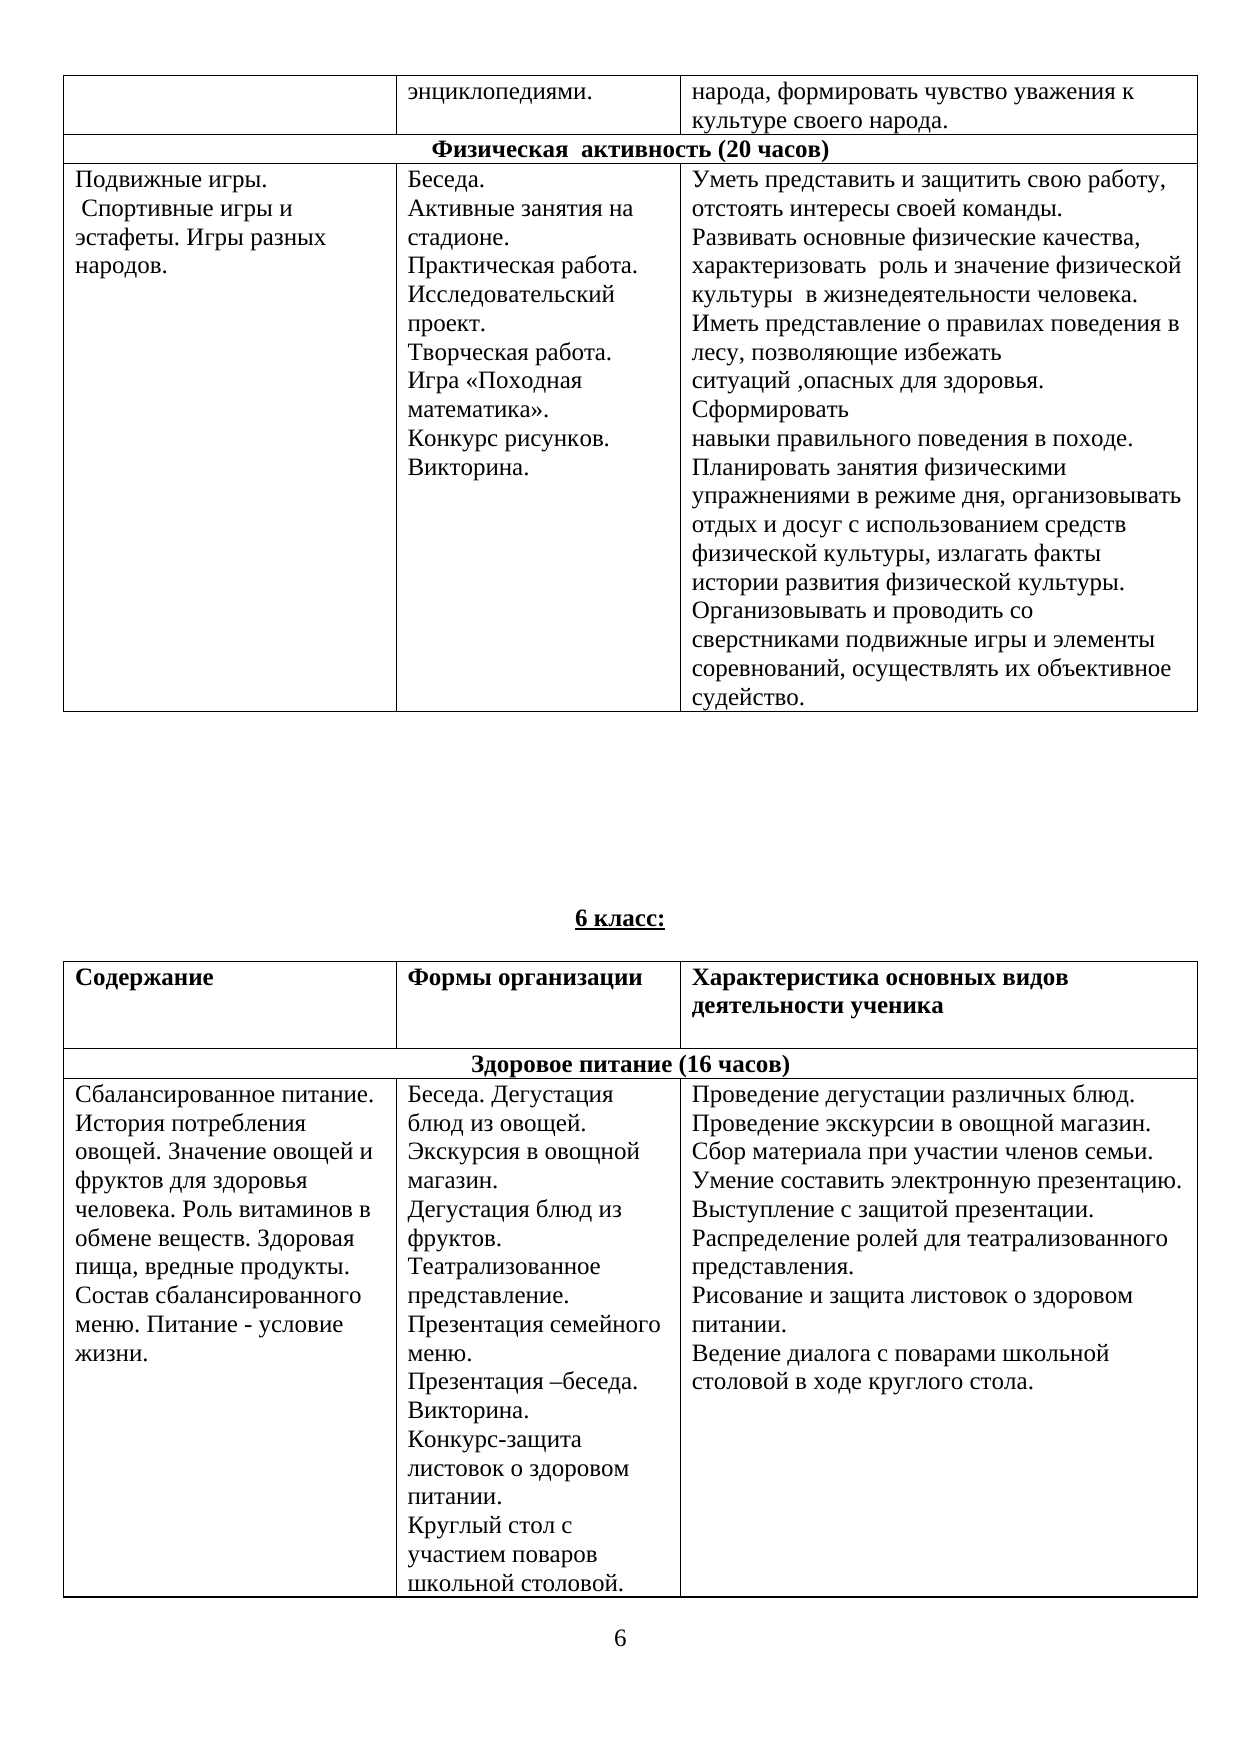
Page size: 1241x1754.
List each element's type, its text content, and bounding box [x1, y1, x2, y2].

table_header Формы организации [397, 962, 680, 1048]
table_cell Беседа. Активные занятия на стадионе. Практическая работа. Исследовательский проект. Творческая работа. Игра «Походная математика». Конкурс рисунков. Викторина. [397, 164, 680, 711]
table_cell Уметь представить и защитить свою работу, отстоять интересы своей команды. Развивать основные физические качества, характеризовать роль и значение физической культуры в жизнедеятельности человека. Иметь представление о правилах поведения в лесу, позволяющие избежать ситуаций ,опасных для здоровья. Сформировать навыки правильного поведения в походе. Планировать занятия физическими упражнениями в режиме дня, организовывать отдых и досуг с использованием средств физической культуры, излагать факты истории развития физической культуры. Организовывать и проводить со сверстниками подвижные игры и элементы соревнований, осуществлять их объективное судейство. [681, 164, 1197, 711]
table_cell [681, 76, 1197, 133]
table_header Содержание [64, 962, 396, 1048]
text 6 класс: [75, 903, 1165, 932]
table_cell Беседа. Дегустация блюд из овощей. Экскурсия в овощной магазин. Дегустация блюд из фруктов. Театрализованное представление. Презентация семейного меню. Презентация –беседа. Викторина. Конкурс-защита листовок о здоровом питании. Круглый стол с участием поваров школьной столовой. [397, 1079, 680, 1596]
table_cell Физическая активность (20 часов) [64, 135, 1197, 163]
table_cell Сбалансированное питание. История потребления овощей. Значение овощей и фруктов для здоровья человека. Роль витаминов в обмене веществ. Здоровая пища, вредные продукты. Состав сбалансированного меню. Питание - условие жизни. [64, 1079, 396, 1596]
table_cell Подвижные игры. Спортивные игры и эстафеты. Игры разных народов. [64, 164, 396, 711]
table_header Характеристика основных видов деятельности ученика [681, 962, 1197, 1048]
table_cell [64, 76, 396, 133]
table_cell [397, 76, 680, 133]
table_cell Проведение дегустации различных блюд. Проведение экскурсии в овощной магазин. Сбор материала при участии членов семьи. Умение составить электронную презентацию. Выступление с защитой презентации. Распределение ролей для театрализованного представления. Рисование и защита листовок о здоровом питании. Ведение диалога с поварами школьной столовой в ходе круглого стола. [681, 1079, 1197, 1596]
table_cell Здоровое питание (16 часов) [64, 1049, 1197, 1078]
